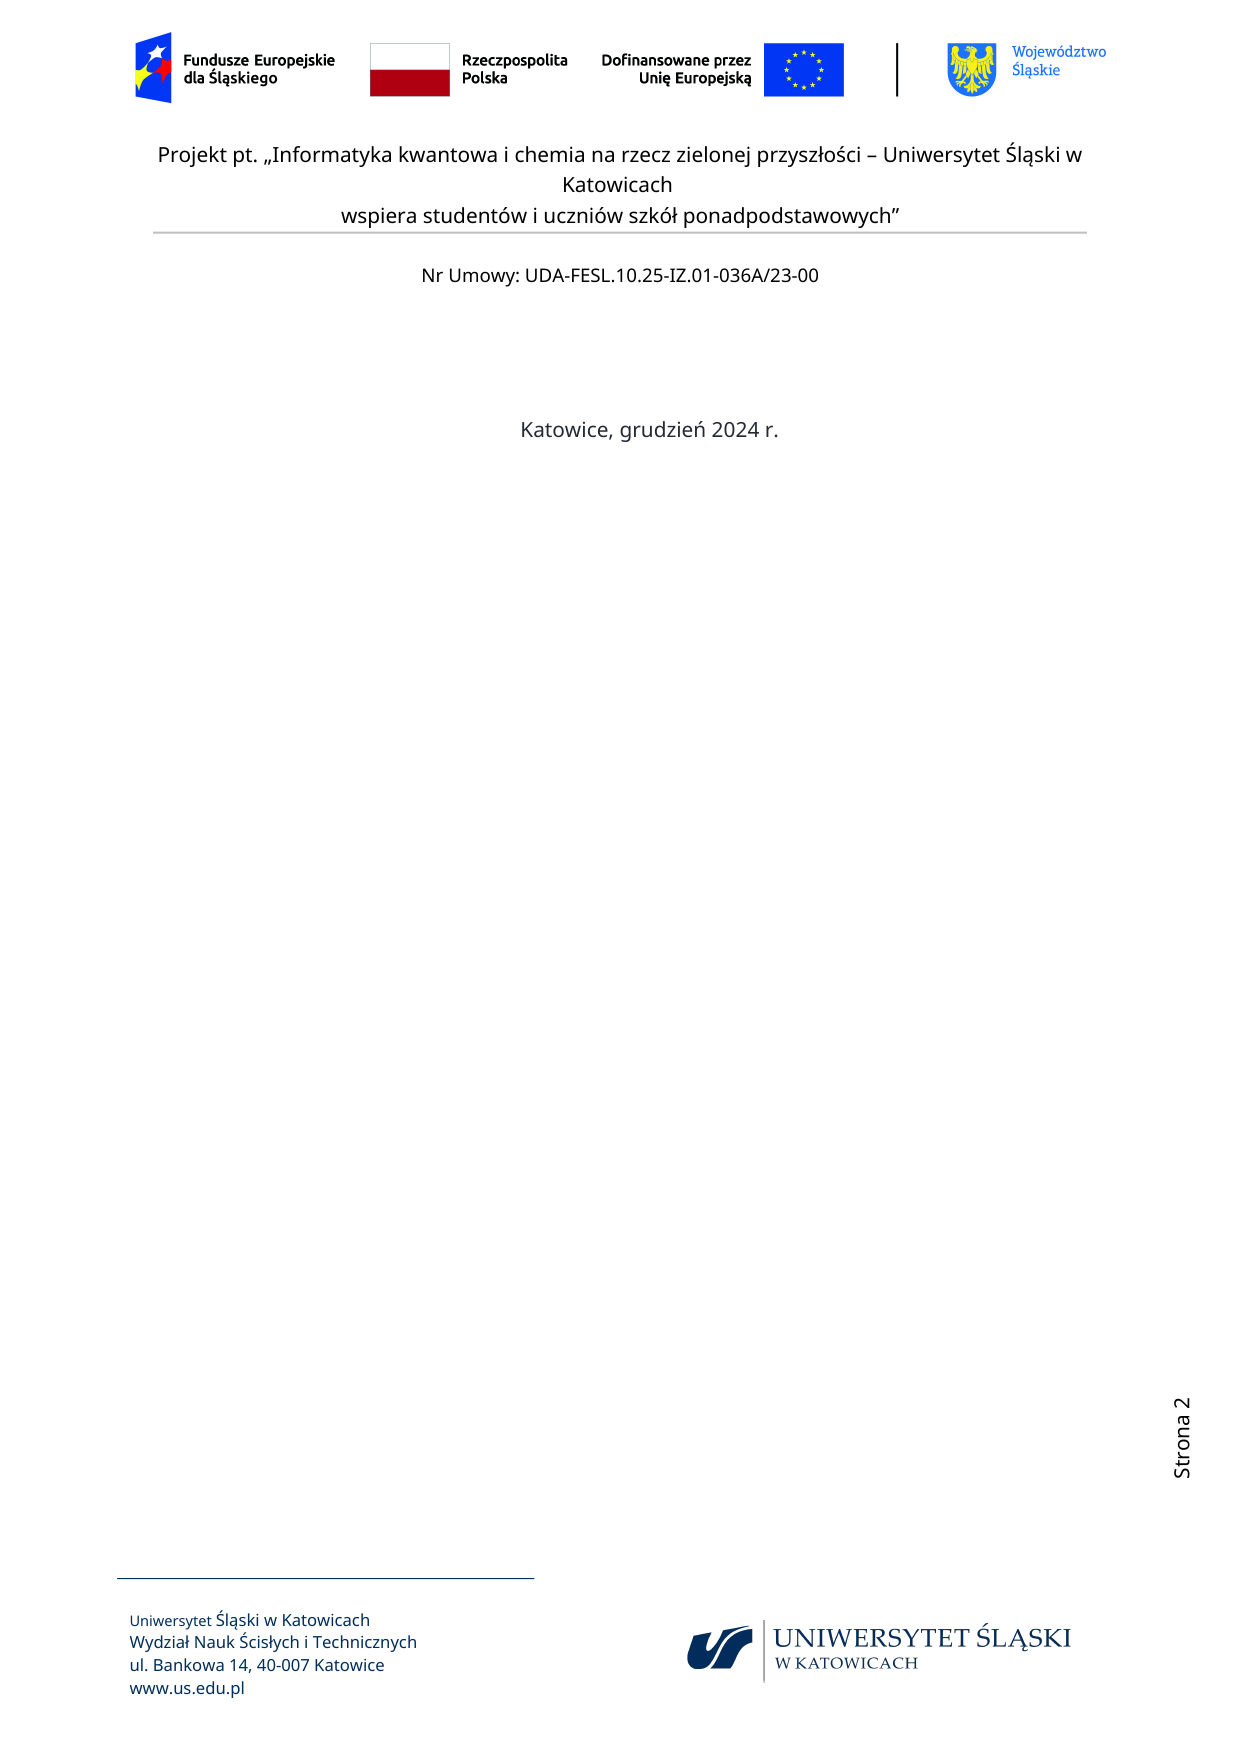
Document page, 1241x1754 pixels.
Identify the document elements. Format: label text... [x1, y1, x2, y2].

picture [118, 14, 1123, 121]
text Katowice, grudzień 2024 r. [177, 415, 1122, 443]
picture [0, 1568, 535, 1587]
picture [685, 1620, 1071, 1683]
